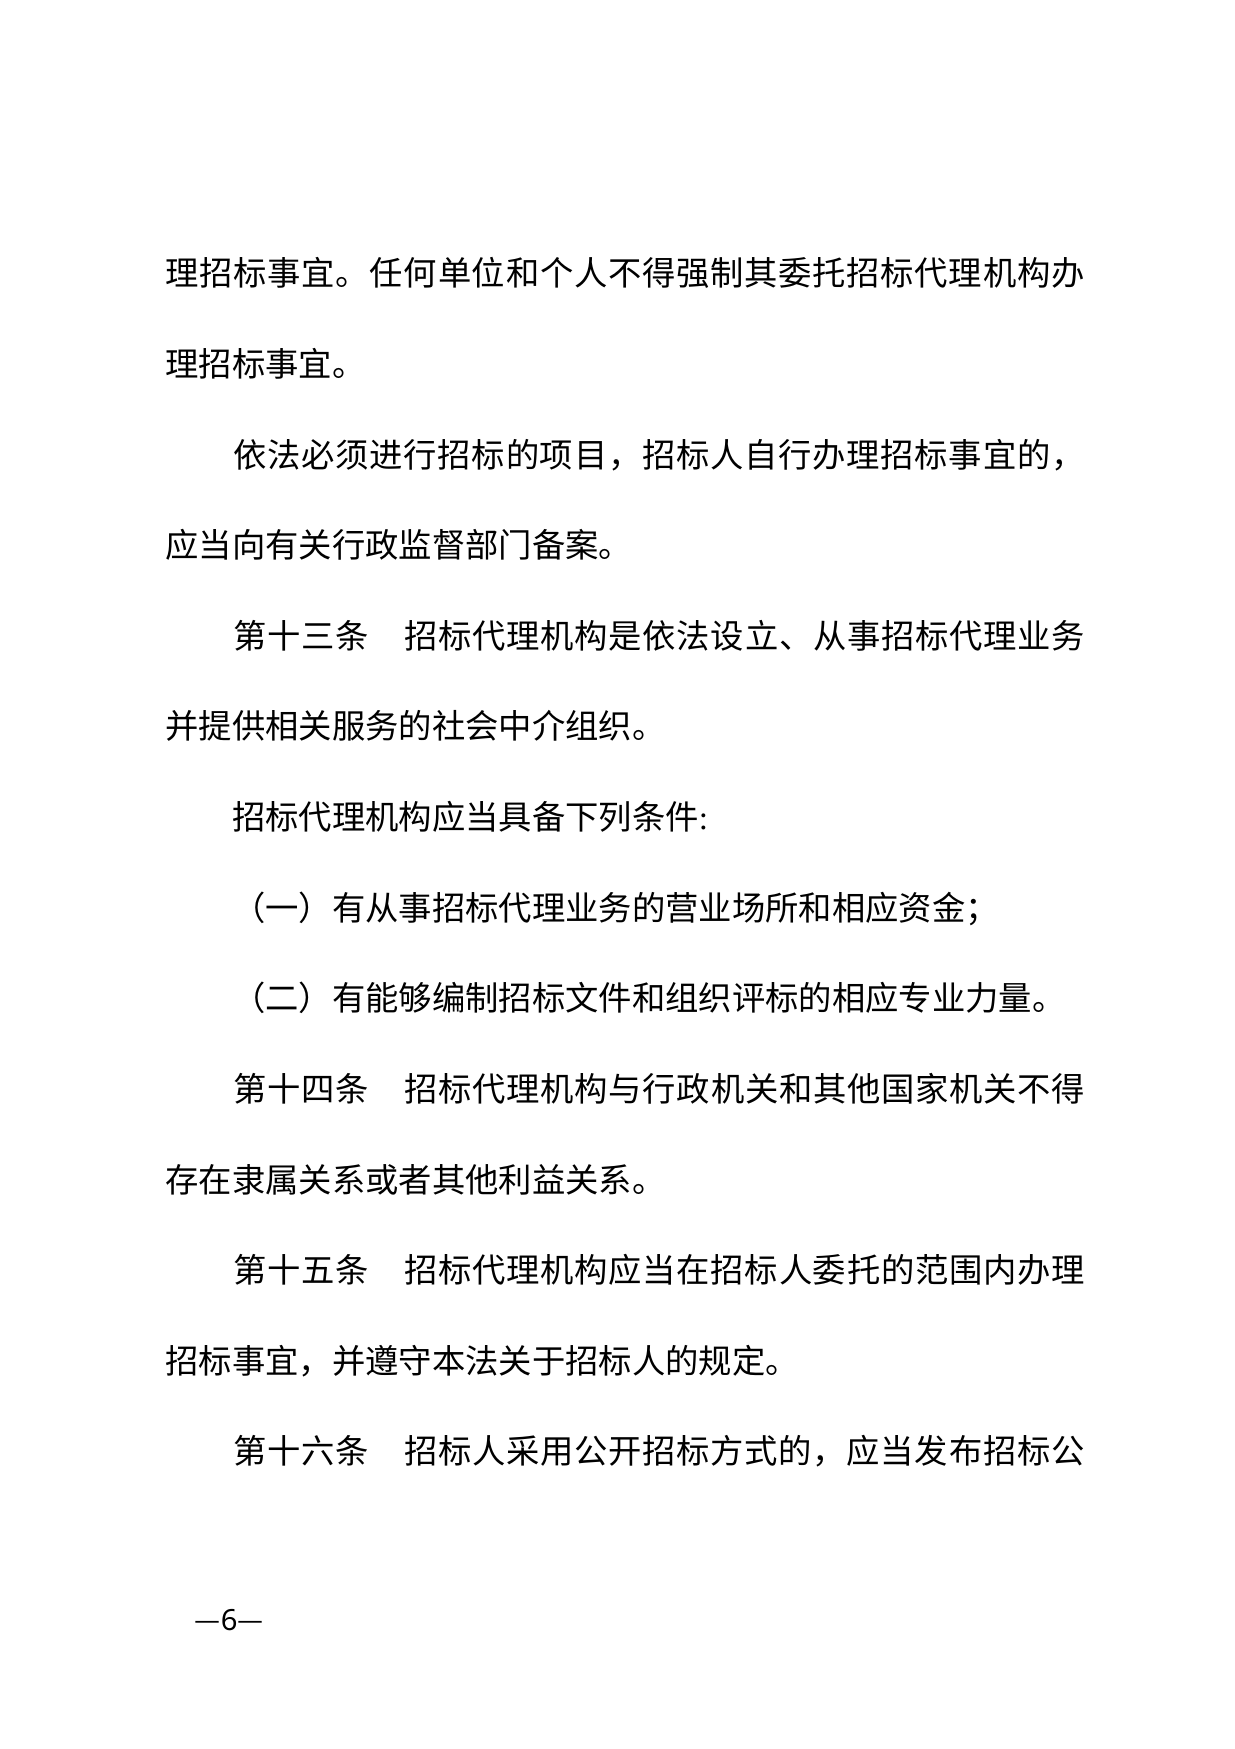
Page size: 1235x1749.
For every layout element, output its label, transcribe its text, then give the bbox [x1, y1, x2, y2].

text 第十五条 招标代理机构应当在招标人委托的范围内办理招标事宜，并遵守本法关于招标人的规定。 [165, 1223, 1087, 1404]
text （一）有从事招标代理业务的营业场所和相应资金； [165, 860, 1087, 951]
text 第十四条 招标代理机构与行政机关和其他国家机关不得存在隶属关系或者其他利益关系。 [165, 1042, 1087, 1223]
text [165, 1404, 1087, 1495]
text 依法必须进行招标的项目，招标人自行办理招标事宜的，应当向有关行政监督部门备案。 [165, 407, 1087, 588]
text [165, 226, 1087, 407]
text 招标代理机构应当具备下列条件: [165, 770, 1087, 860]
text （二）有能够编制招标文件和组织评标的相应专业力量。 [165, 951, 1087, 1042]
text 第十三条 招标代理机构是依法设立、从事招标代理业务并提供相关服务的社会中介组织。 [165, 588, 1087, 770]
